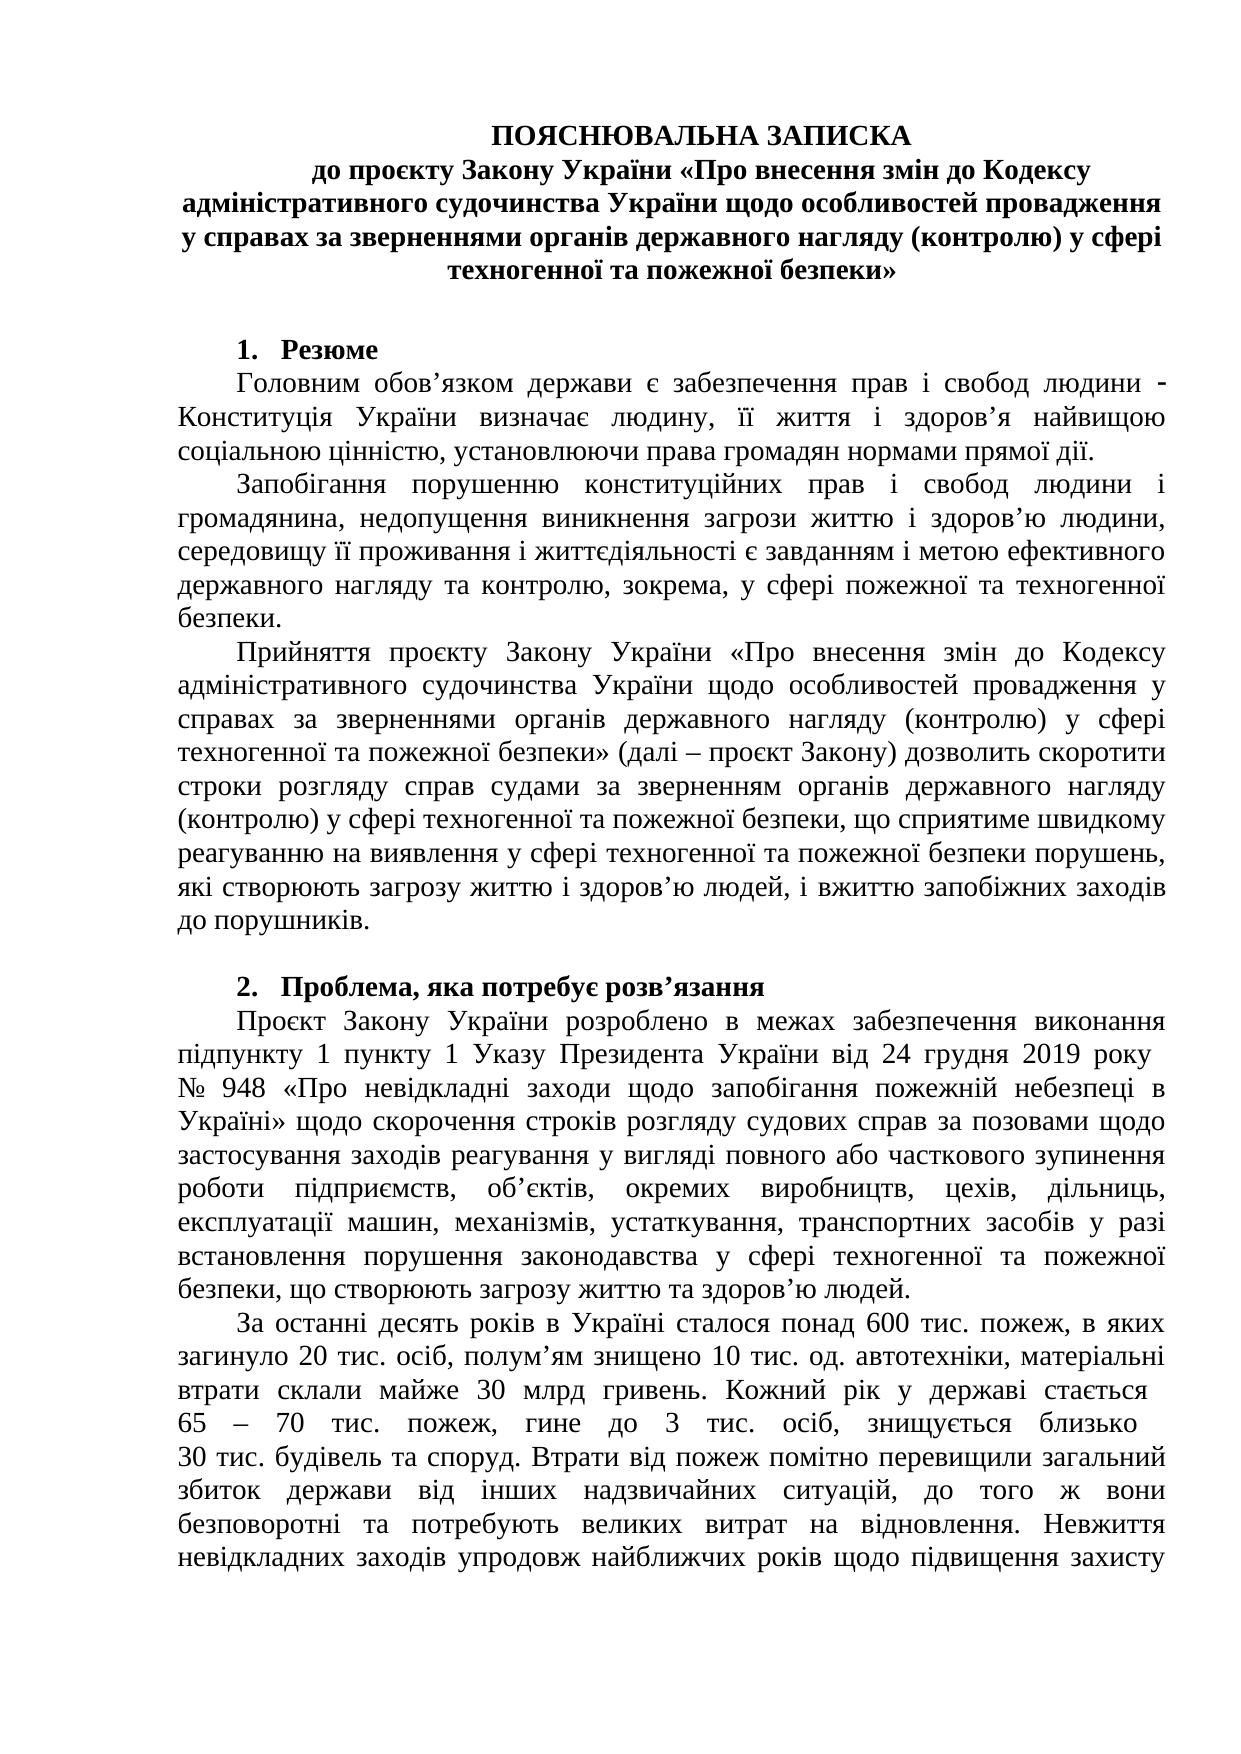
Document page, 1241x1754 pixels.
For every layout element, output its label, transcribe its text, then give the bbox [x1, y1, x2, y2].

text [177, 1305, 1167, 1573]
list Резюме [177, 332, 1167, 366]
text ПОЯСНЮВАЛЬНА ЗАПИСКА [177, 118, 1167, 152]
text до проєкту Закону України «Про внесення змін до Кодексу адміністративного судочинства України щодо особливостей провадження у справах за зверненнями органів державного нагляду (контролю) у сфері техногенної та пожежної безпеки» [177, 152, 1167, 286]
text Прийняття проєкту Закону України «Про внесення змін до Кодексу адміністративного судочинства України щодо особливостей провадження у справах за зверненнями органів державного нагляду (контролю) у сфері техногенної та пожежної безпеки» (далі – проєкт Закону) дозволить скоротити строки розгляду справ судами за зверненням органів державного нагляду (контролю) у сфері техногенної та пожежної безпеки, що сприятиме швидкому реагуванню на виявлення у сфері техногенної та пожежної безпеки порушень, які створюють загрозу життю і здоров’ю людей, і вжиттю запобіжних заходів до порушників. [177, 634, 1167, 936]
list Проблема, яка потребує розв’язання [177, 969, 1167, 1003]
text Проєкт Закону України розроблено в межах забезпечення виконання підпункту 1 пункту 1 Указу Президента України від 24 грудня 2019 року № 948 «Про невідкладні заходи щодо запобігання пожежній небезпеці в Україні» щодо скорочення строків розгляду судових справ за позовами щодо застосування заходів реагування у вигляді повного або часткового зупинення роботи підприємств, об’єктів, окремих виробництв, цехів, дільниць, експлуатації машин, механізмів, устаткування, транспортних засобів у разі встановлення порушення законодавства у сфері техногенної та пожежної безпеки, що створюють загрозу життю та здоров’ю людей. [177, 1003, 1167, 1305]
text Запобігання порушенню конституційних прав і свобод людини і громадянина, недопущення виникнення загрози життю і здоров’ю людини, середовищу її проживання і життєдіяльності є завданням і метою ефективного державного нагляду та контролю, зокрема, у сфері пожежної та техногенної безпеки. [177, 466, 1167, 634]
text Головним обов’язком держави є забезпечення прав і свобод людини Конституція України визначає людину, її життя і здоров’я найвищою соціальною цінністю, установлюючи права громадян нормами прямої дії. [177, 366, 1167, 466]
